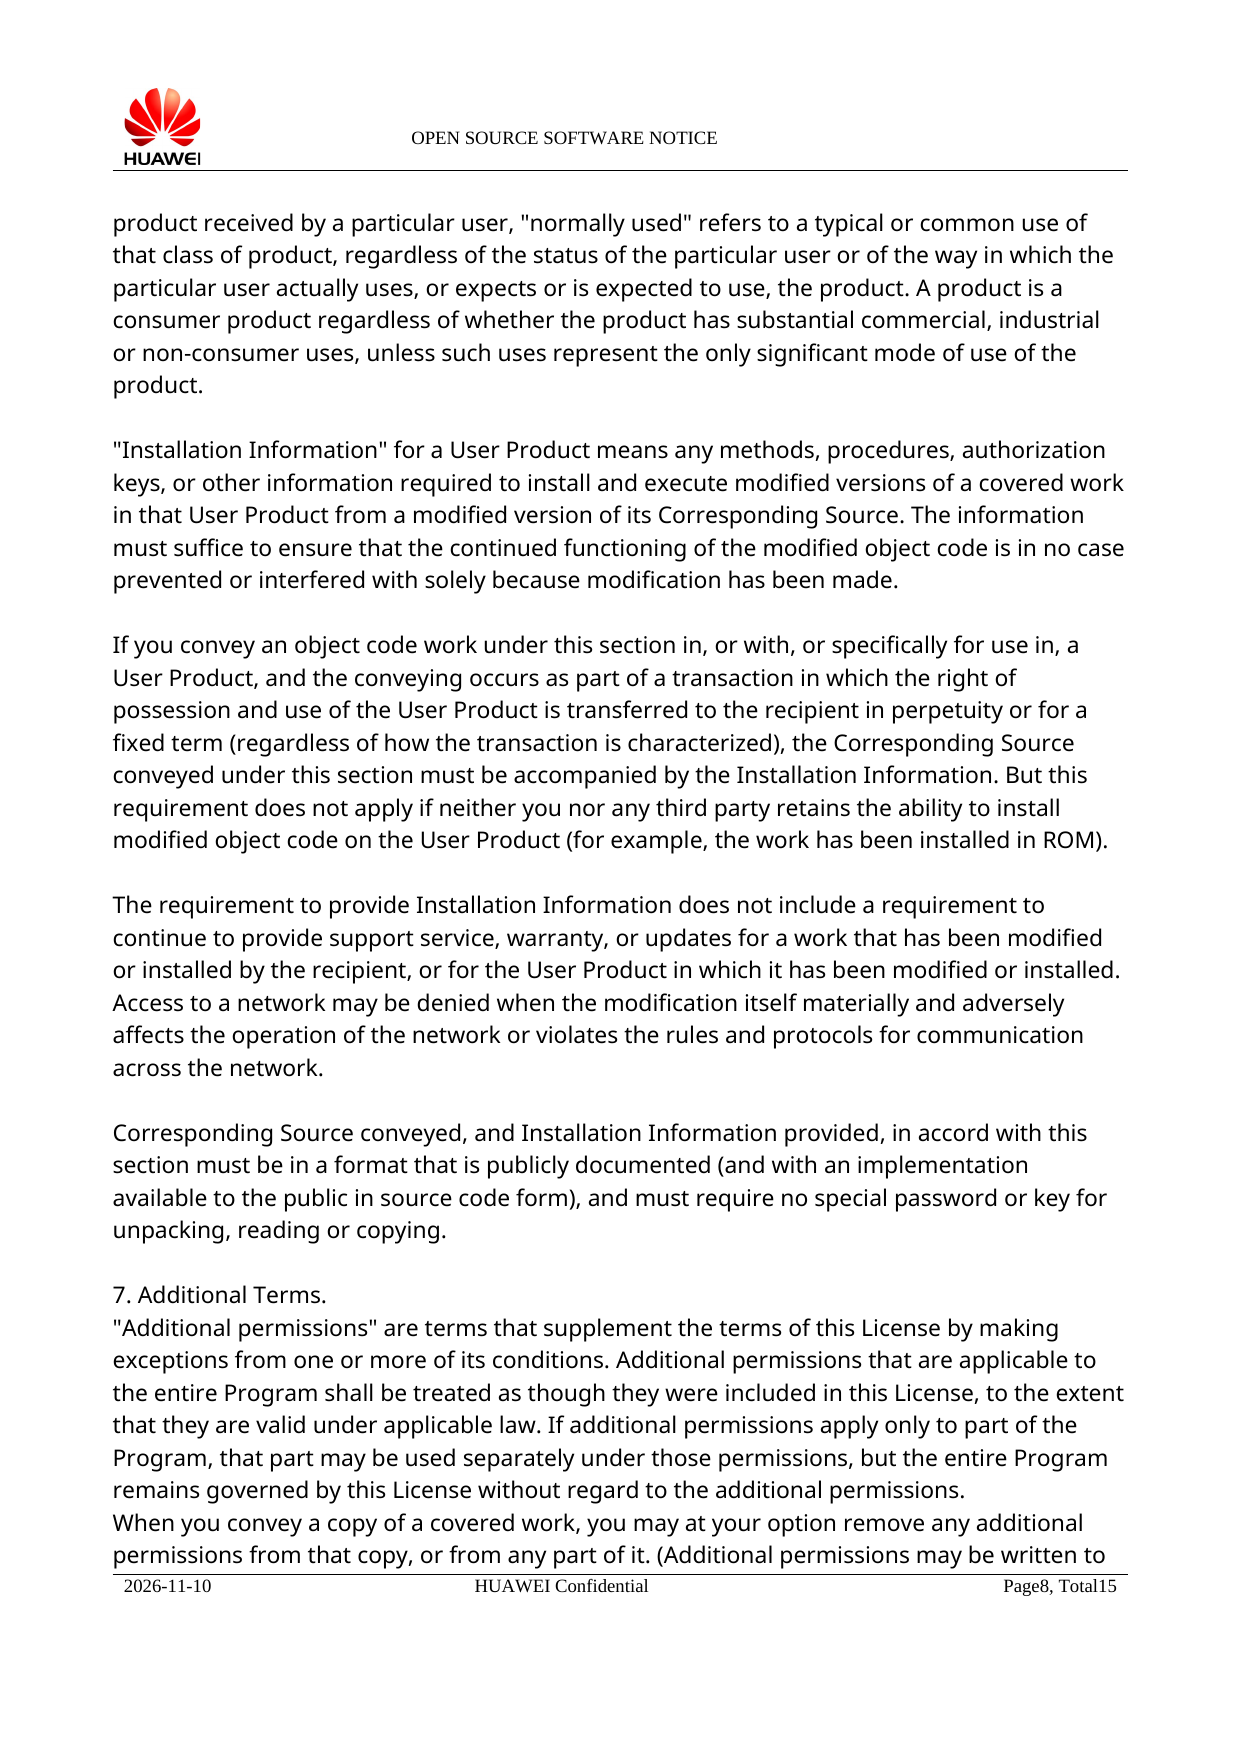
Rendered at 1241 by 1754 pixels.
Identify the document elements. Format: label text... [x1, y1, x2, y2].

picture [124, 88, 201, 165]
text 7. Additional Terms. [112, 1279, 1128, 1311]
text If you convey an object code work under this section in, or with, or specifically for use in, a User Product, and the conveying occurs as part of a transaction in which the right of possession and use of the User Product is transferred to the recipient in perpetuity or for a fixed term (regardless of how the transaction is characterized), the Corresponding Source conveyed under this section must be accompanied by the Installation Information. But this requirement does not apply if neither you nor any third party retains the ability to install modified object code on the User Product (for example, the work has been installed in ROM). [112, 629, 1128, 856]
text "Installation Information" for a User Product means any methods, procedures, authorization keys, or other information required to install and execute modified versions of a covered work in that User Product from a modified version of its Corresponding Source. The information must suffice to ensure that the continued functioning of the modified object code is in no case prevented or interfered with solely because modification has been made. [112, 434, 1128, 596]
text The requirement to provide Installation Information does not include a requirement to continue to provide support service, warranty, or updates for a work that has been modified or installed by the recipient, or for the User Product in which it has been modified or installed. Access to a network may be denied when the modification itself materially and adversely affects the operation of the network or violates the rules and protocols for communication across the network. [112, 889, 1128, 1084]
text Corresponding Source conveyed, and Installation Information provided, in accord with this section must be in a format that is publicly documented (and with an implementation available to the public in source code form), and must require no special password or key for unpacking, reading or copying. [112, 1116, 1128, 1246]
text "Additional permissions" are terms that supplement the terms of this License by making exceptions from one or more of its conditions. Additional permissions that are applicable to the entire Program shall be treated as though they were included in this License, to the extent that they are valid under applicable law. If additional permissions apply only to part of the Program, that part may be used separately under those permissions, but the entire Program remains governed by this License without regard to the additional permissions. [112, 1311, 1128, 1506]
